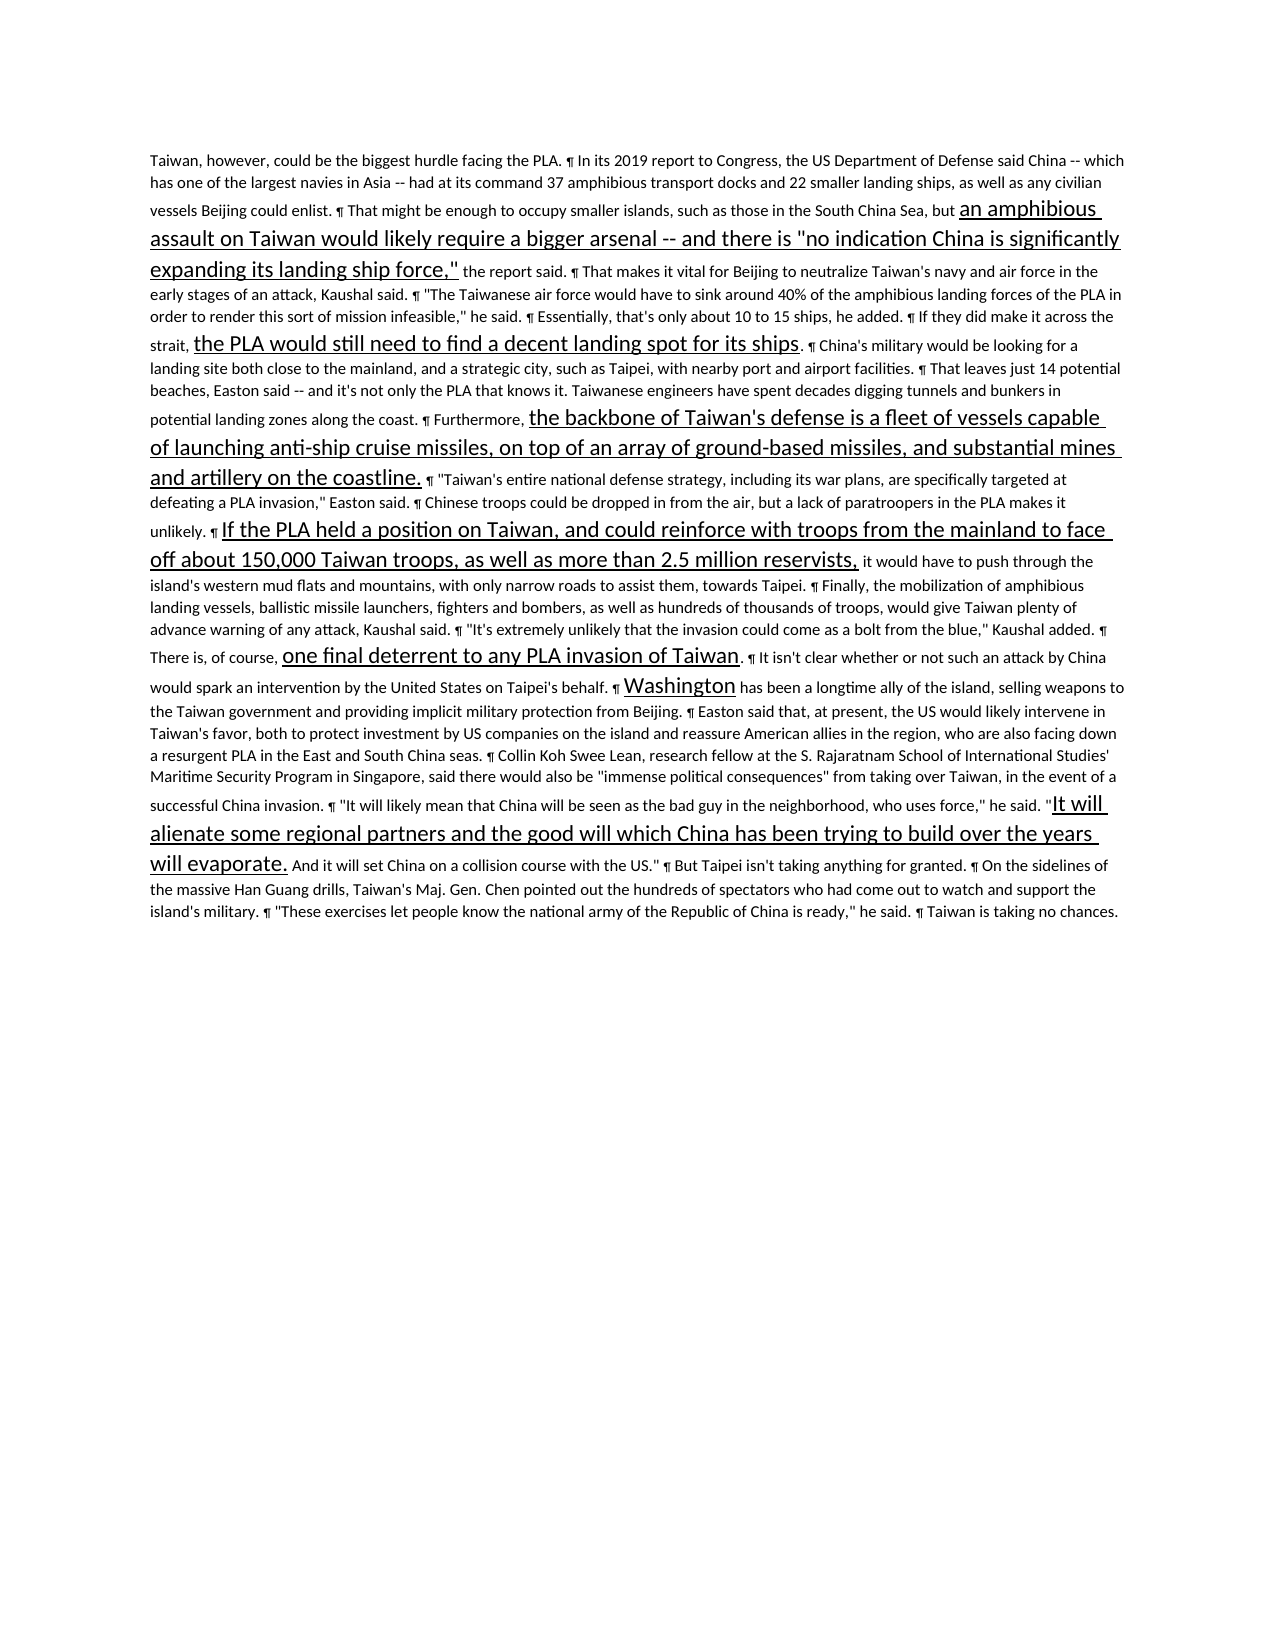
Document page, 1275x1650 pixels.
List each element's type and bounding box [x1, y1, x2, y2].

text [150, 150, 1125, 921]
